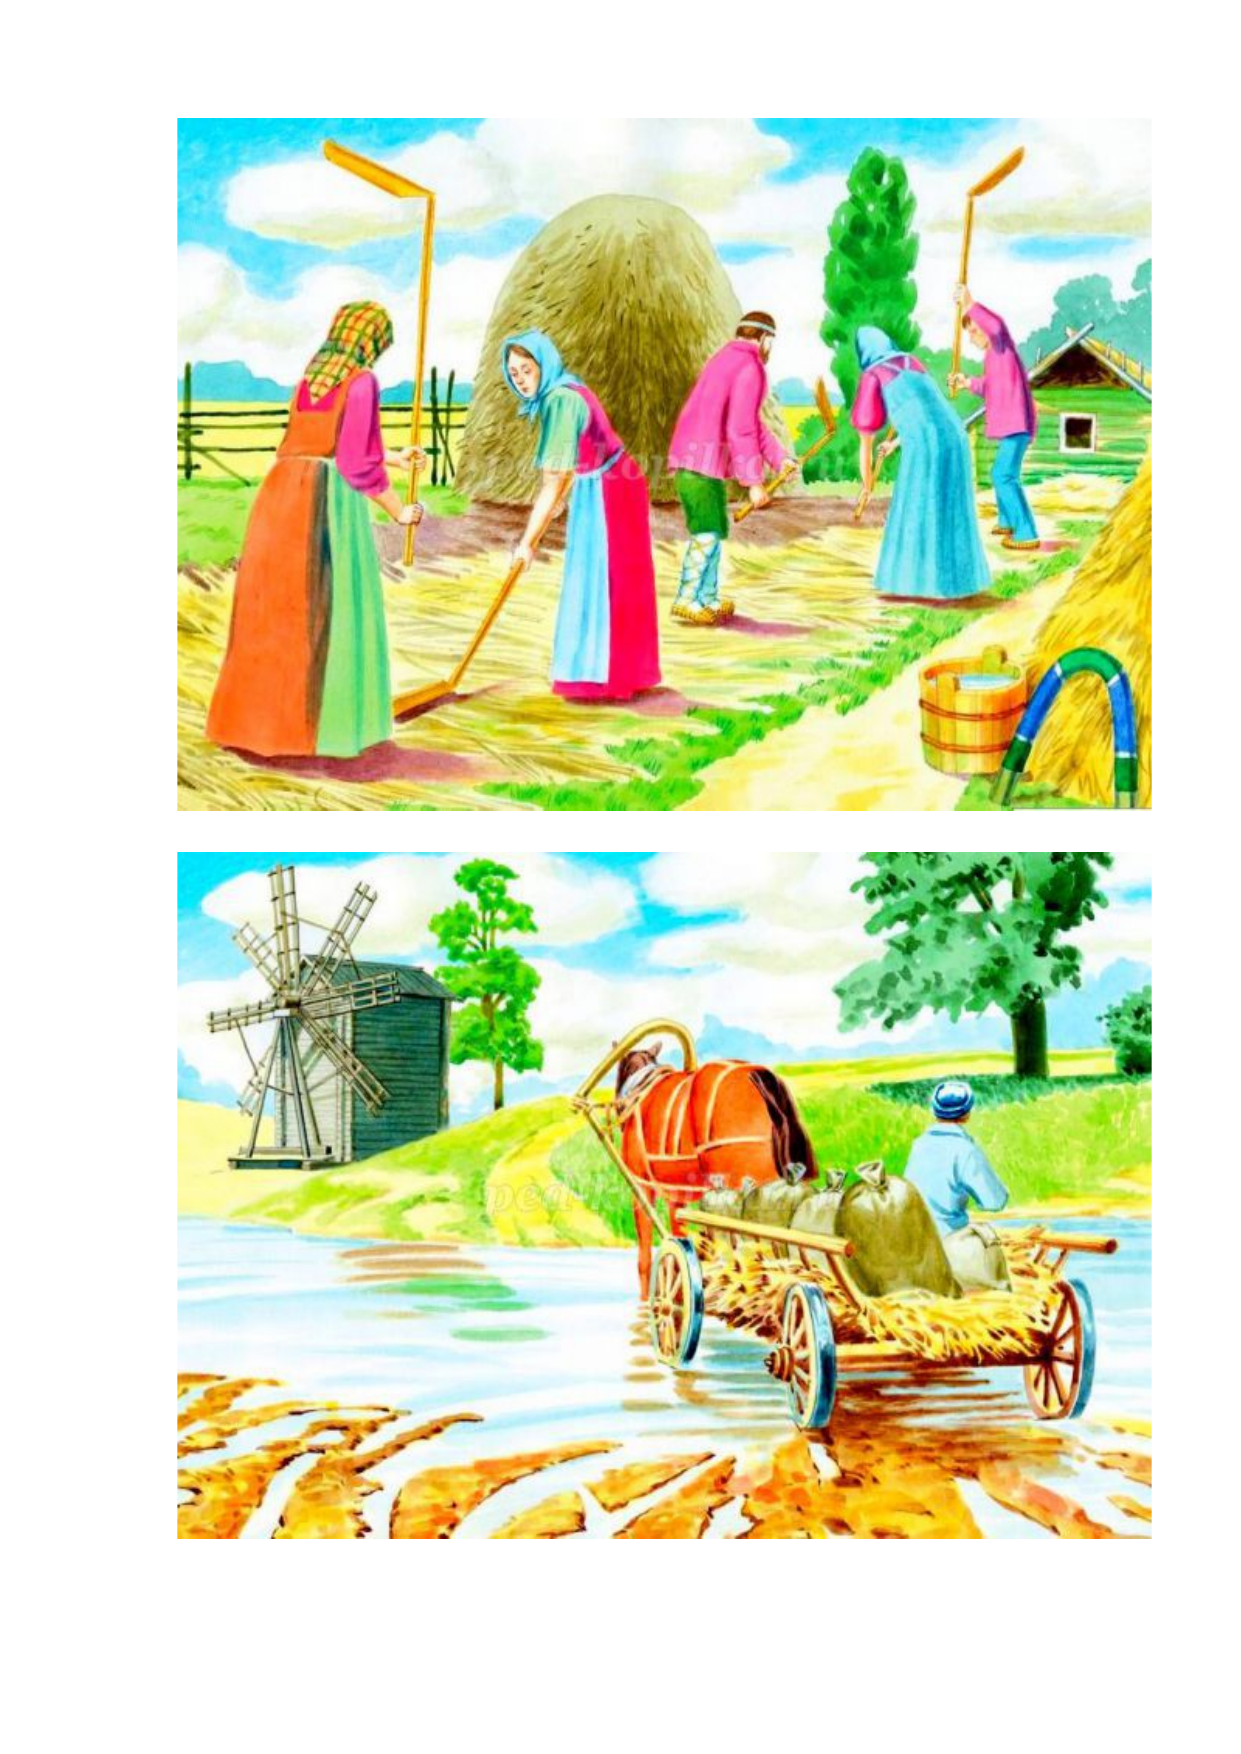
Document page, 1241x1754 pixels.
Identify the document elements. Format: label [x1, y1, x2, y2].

picture [177, 118, 1152, 811]
picture [177, 852, 1152, 1539]
